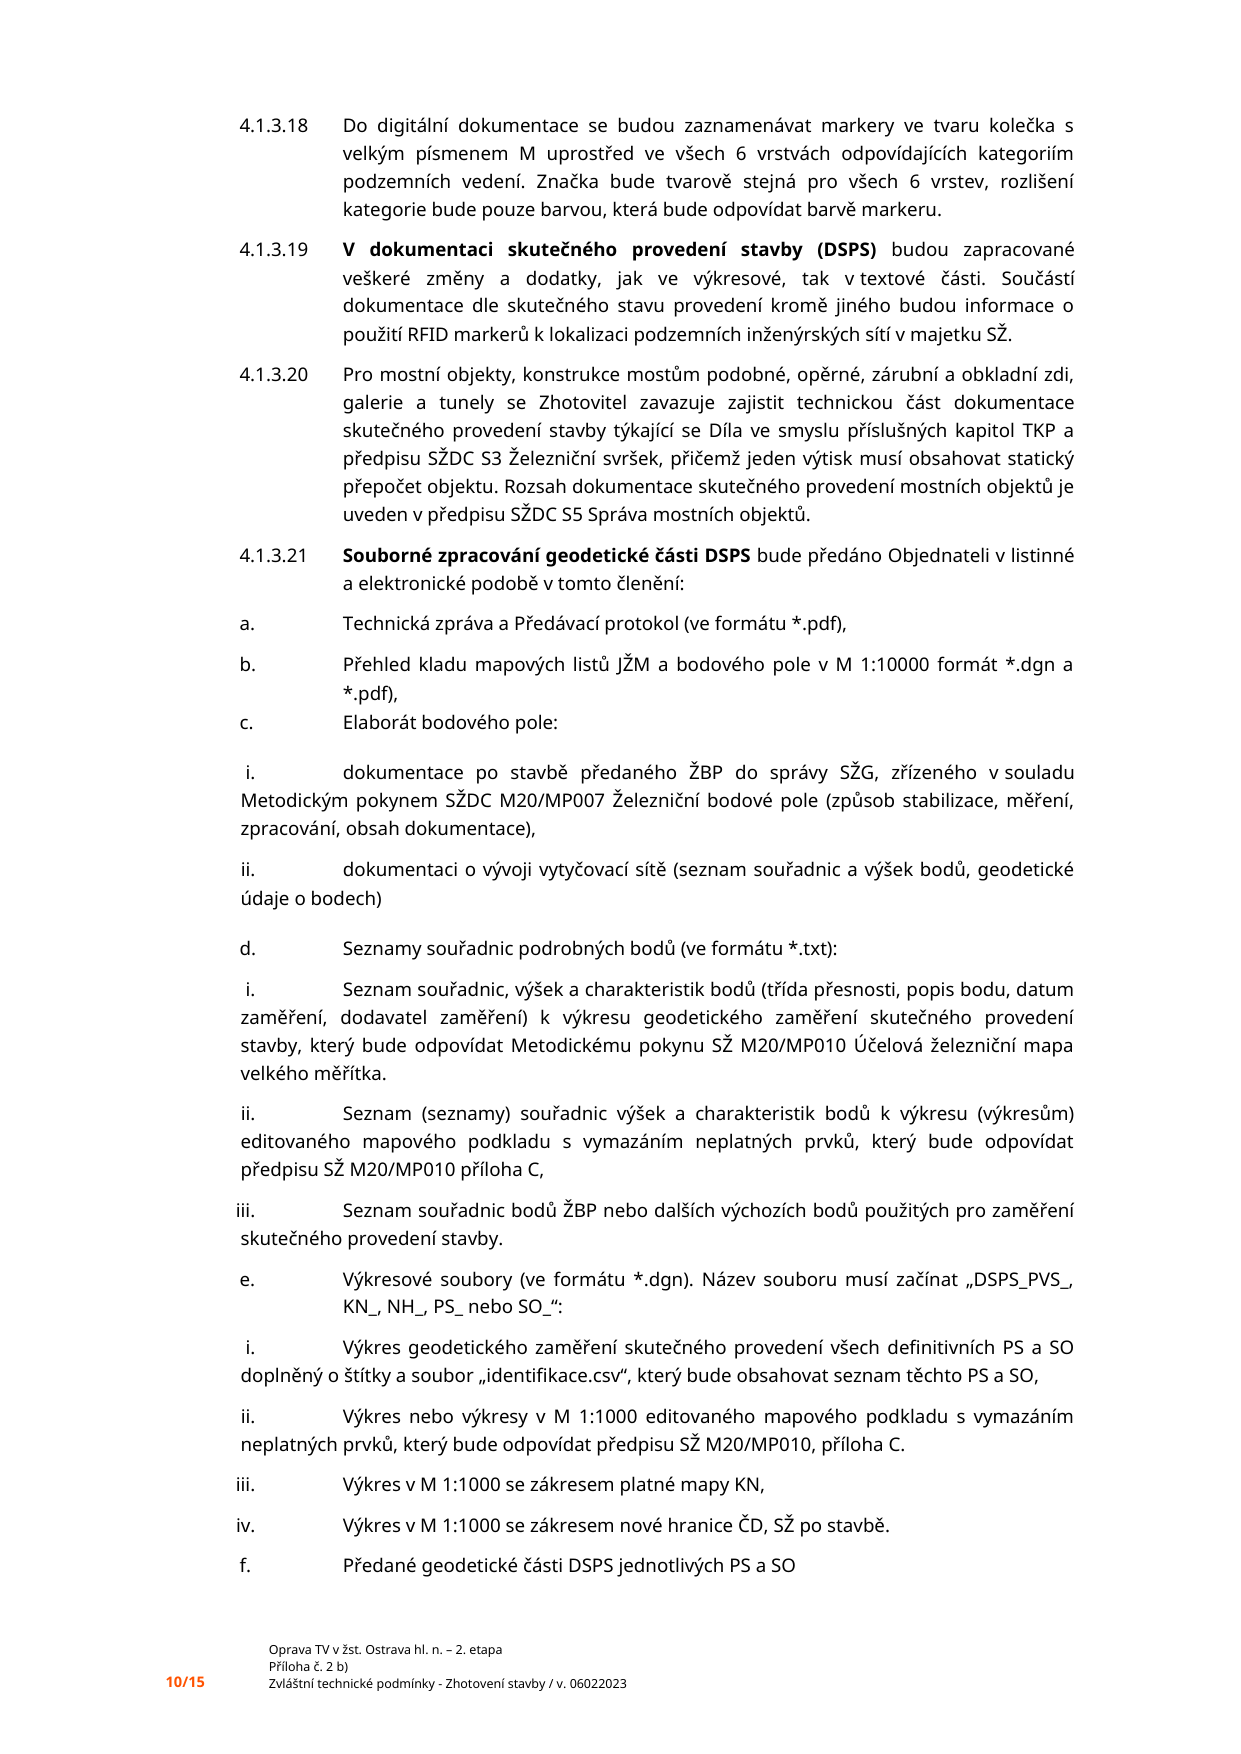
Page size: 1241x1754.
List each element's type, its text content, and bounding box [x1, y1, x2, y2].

text V dokumentaci skutečného provedení stavby (DSPS) budou zapracované veškeré změny a dodatky, jak ve výkresové, tak v textové části. Součástí dokumentace dle skutečného stavu provedení kromě jiného budou informace o použití RFID markerů k lokalizaci podzemních inženýrských sítí v majetku SŽ. [239, 237, 1075, 346]
list Seznam souřadnic bodů ŽBP nebo dalších výchozích bodů použitých pro zaměření skutečného provedení stavby. [240, 1197, 1075, 1251]
list Seznam (seznamy) souřadnic výšek a charakteristik bodů k výkresu (výkresům) editovaného mapového podkladu s vymazáním neplatných prvků, který bude odpovídat předpisu SŽ M20/MP010 příloha C, [240, 1101, 1075, 1182]
list Seznam souřadnic, výšek a charakteristik bodů (třída přesnosti, popis bodu, datum zaměření, dodavatel zaměření) k výkresu geodetického zaměření skutečného provedení stavby, který bude odpovídat Metodickému pokynu SŽ M20/MP010 Účelová železniční mapa velkého měřítka. [240, 976, 1075, 1086]
list Výkres nebo výkresy v M 1:1000 editovaného mapového podkladu s vymazáním neplatných prvků, který bude odpovídat předpisu SŽ M20/MP010, příloha C. [240, 1403, 1075, 1456]
list Výkres v M 1:1000 se zákresem nové hranice ČD, SŽ po stavbě. [240, 1512, 1075, 1537]
list Výkres v M 1:1000 se zákresem platné mapy KN, [240, 1471, 1075, 1497]
list Přehled kladu mapových listů JŽM a bodového pole v M 1:10000 formát *.dgn a *.pdf), [239, 651, 1075, 706]
text Souborné zpracování geodetické části DSPS bude předáno Objednateli v listinné a elektronické podobě v tomto členění: [239, 542, 1075, 596]
list dokumentaci o vývoji vytyčovací sítě (seznam souřadnic a výšek bodů, geodetické údaje o bodech) [240, 856, 1075, 911]
text Pro mostní objekty, konstrukce mostům podobné, opěrné, zárubní a obkladní zdi, galerie a tunely se Zhotovitel zavazuje zajistit technickou část dokumentace skutečného provedení stavby týkající se Díla ve smyslu příslušných kapitol TKP a předpisu SŽDC S3 Železniční svršek, přičemž jeden výtisk musí obsahovat statický přepočet objektu. Rozsah dokumentace skutečného provedení mostních objektů je uveden v předpisu SŽDC S5 Správa mostních objektů. [239, 361, 1075, 527]
list dokumentace po stavbě předaného ŽBP do správy SŽG, zřízeného v souladu Metodickým pokynem SŽDC M20/MP007 Železniční bodové pole (způsob stabilizace, měření, zpracování, obsah dokumentace), [240, 760, 1075, 841]
list Elaborát bodového pole: [239, 709, 1075, 735]
list Technická zpráva a Předávací protokol (ve formátu *.pdf), [239, 611, 1075, 636]
list Seznamy souřadnic podrobných bodů (ve formátu *.txt): [239, 936, 1075, 961]
list Výkresové soubory (ve formátu *.dgn). Název souboru musí začínat „DSPS_PVS_, KN_, NH_, PS_ nebo SO_“: [239, 1266, 1075, 1319]
list Předané geodetické části DSPS jednotlivých PS a SO [239, 1552, 1075, 1578]
list Výkres geodetického zaměření skutečného provedení všech definitivních PS a SO doplněný o štítky a soubor „identifikace.csv“, který bude obsahovat seznam těchto PS a SO, [240, 1334, 1075, 1388]
text Do digitální dokumentace se budou zaznamenávat markery ve tvaru kolečka s velkým písmenem M uprostřed ve všech 6 vrstvách odpovídajících kategoriím podzemních vedení. Značka bude tvarově stejná pro všech 6 vrstev, rozlišení kategorie bude pouze barvou, která bude odpovídat barvě markeru. [239, 112, 1075, 222]
